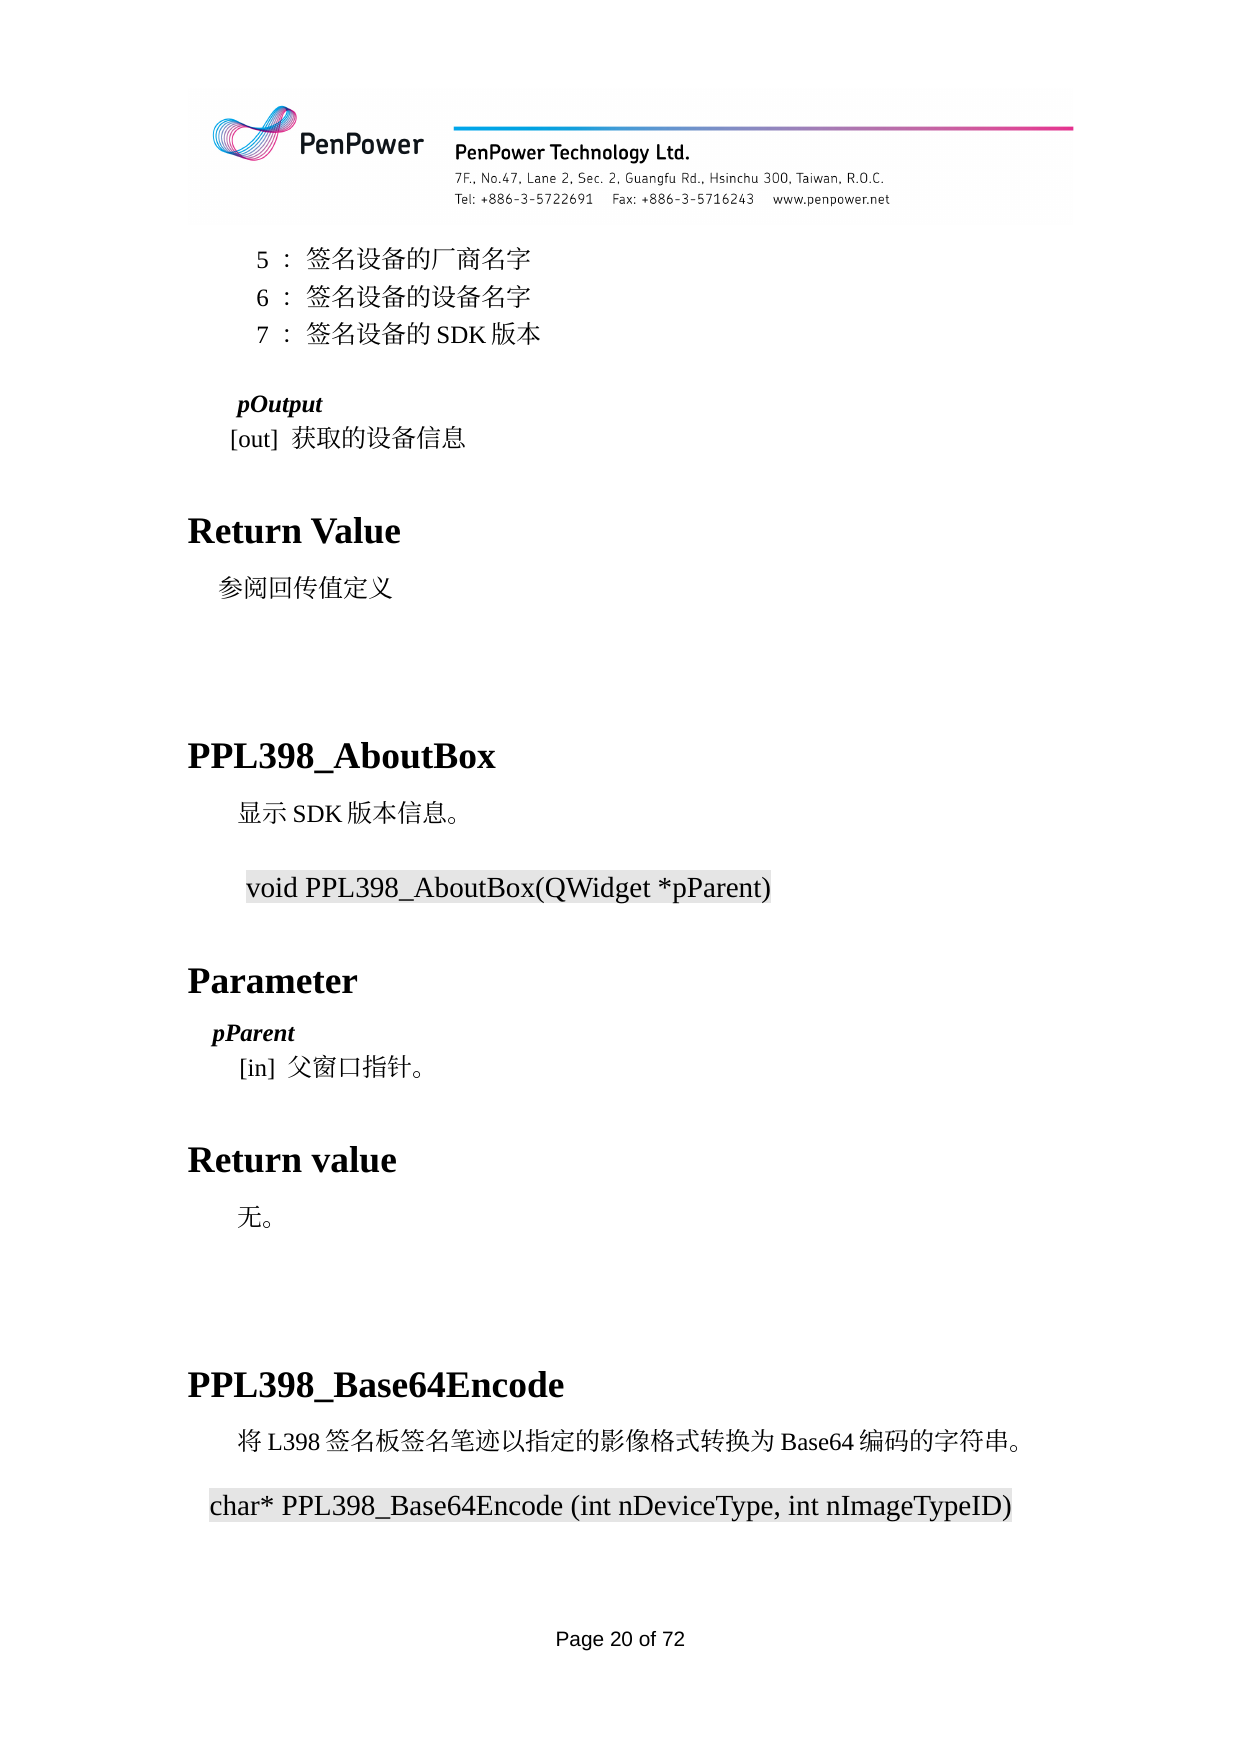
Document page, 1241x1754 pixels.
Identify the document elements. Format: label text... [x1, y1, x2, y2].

text 参阅回传值定义 [187, 568, 1053, 605]
text [out] 获取的设备信息 [187, 418, 1053, 455]
text char* PPL398_Base64Encode (int nDeviceType, int nImageTypeID) [187, 1486, 1053, 1524]
text Return value [187, 1122, 1053, 1197]
text PPL398_AboutBox [187, 718, 1053, 793]
text PPL398_Base64Encode [187, 1347, 1053, 1422]
text [in] 父窗口指针。 [187, 1047, 1053, 1084]
picture [187, 88, 1074, 225]
text void PPL398_AboutBox(QWidget *pParent) [187, 868, 1053, 905]
text 5 ：签名设备的厂商名字 [187, 239, 1053, 277]
text 将L398签名板签名笔迹以指定的影像格式转换为Base64编码的字符串。 [187, 1422, 1053, 1458]
text 无。 [187, 1197, 1053, 1234]
text Return Value [187, 493, 1053, 568]
text 7 ：签名设备的SDK版本 [187, 314, 1053, 352]
text 显示SDK版本信息。 [187, 793, 1053, 830]
text pOutput [187, 389, 1053, 418]
text 6 ：签名设备的设备名字 [187, 277, 1053, 314]
text pParent [187, 1018, 1053, 1047]
text Parameter [187, 943, 1053, 1018]
